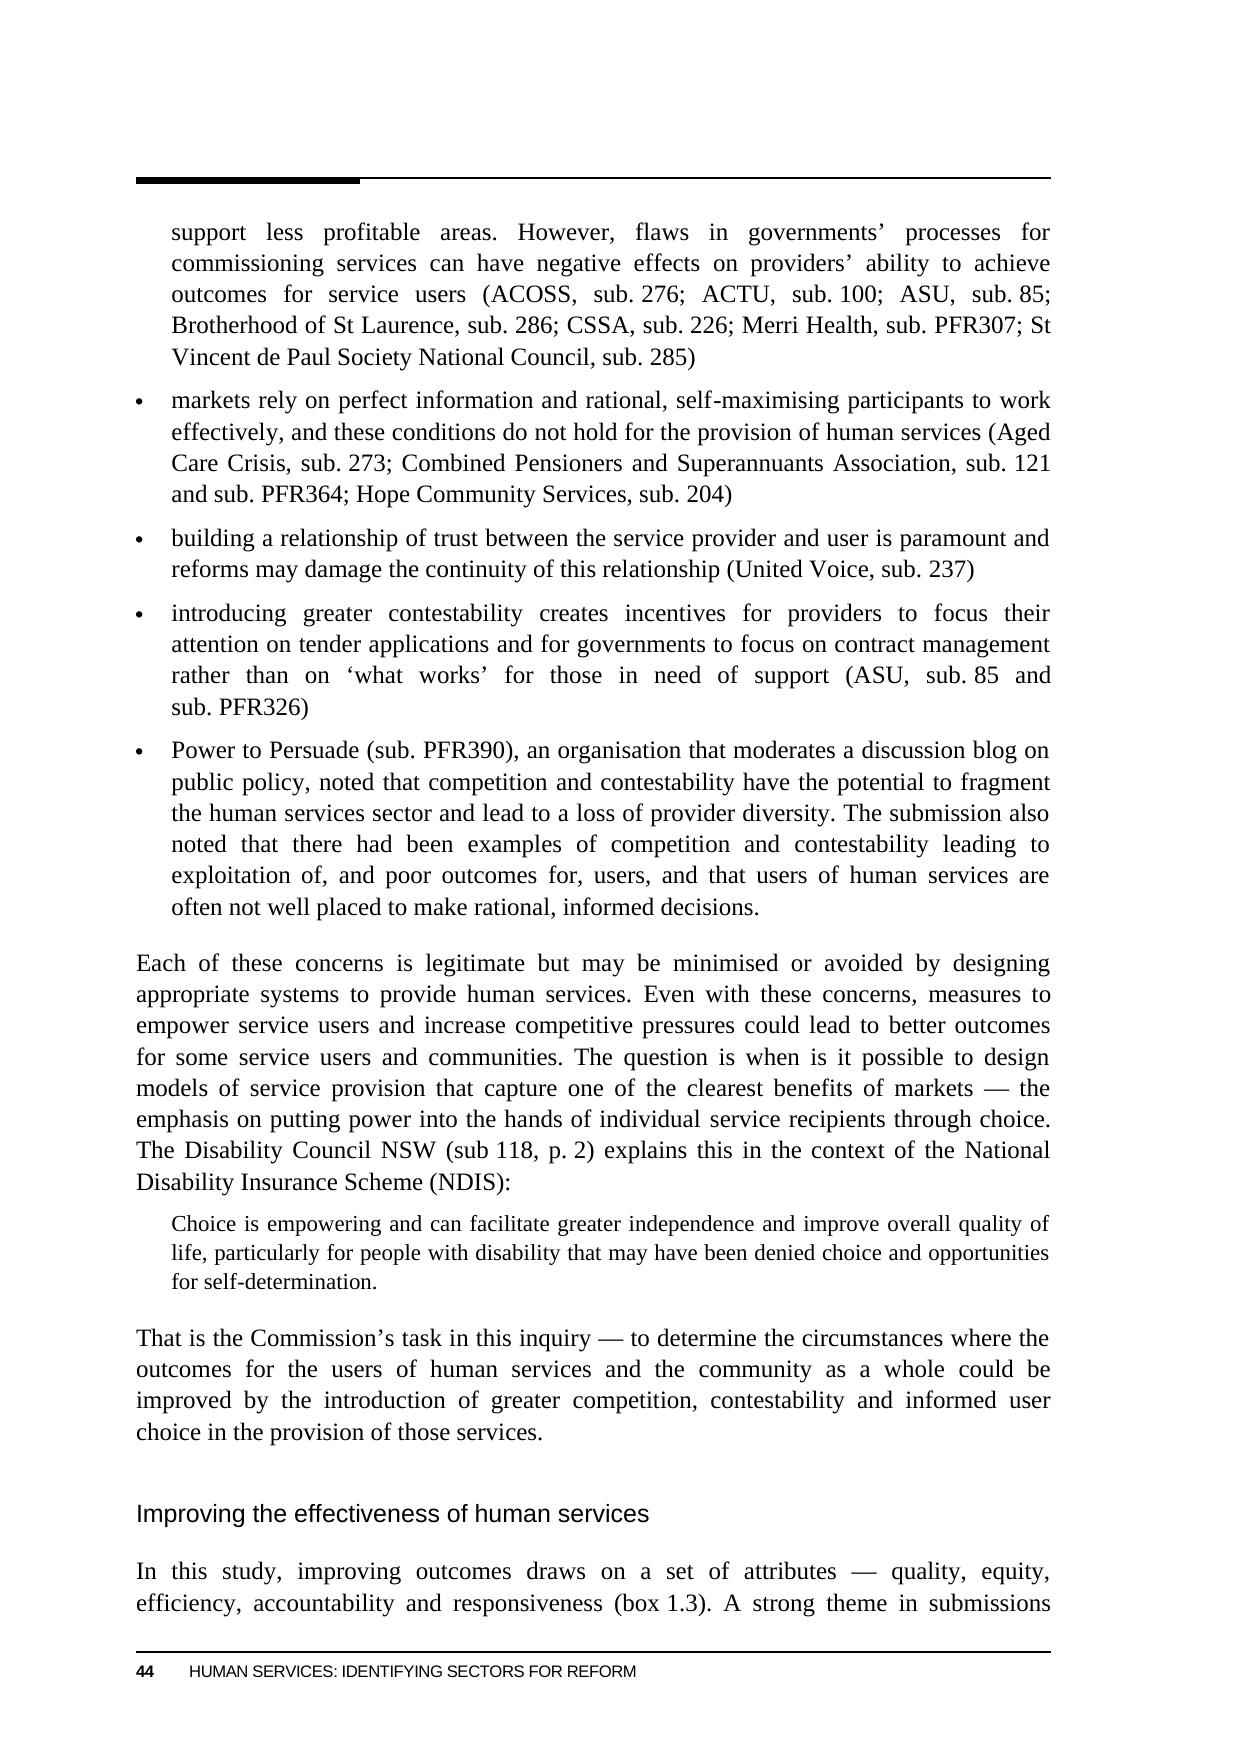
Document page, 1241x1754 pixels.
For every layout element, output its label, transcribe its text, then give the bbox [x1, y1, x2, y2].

list introducing greater contestability creates incentives for providers to focus their attention on tender applications and for governments to focus on contract management rather than on ‘what works’ for those in need of support (ASU, sub. 85 and sub. PFR326) [136, 596, 1051, 721]
text Each of these concerns is legitimate but may be minimised or avoided by designing appropriate systems to provide human services. Even with these concerns, measures to empower service users and increase competitive pressures could lead to better outcomes for some service users and communities. The question is when is it possible to design models of service provision that capture one of the clearest benefits of markets — the emphasis on putting power into the hands of individual service recipients through choice. The Disability Council NSW (sub 118, p. 2) explains this in the context of the National Disability Insurance Scheme (NDIS): [136, 946, 1051, 1196]
text That is the Commission’s task in this inquiry — to determine the circumstances where the outcomes for the users of human services and the community as a whole could be improved by the introduction of greater competition, contestability and informed user choice in the provision of those services. [136, 1321, 1051, 1446]
list Power to Persuade (sub. PFR390), an organisation that moderates a discussion blog on public policy, noted that competition and contestability have the potential to fragment the human services sector and lead to a loss of provider diversity. The submission also noted that there had been examples of competition and contestability leading to exploitation of, and poor outcomes for, users, and that users of human services are often not well placed to make rational, informed decisions. [136, 733, 1051, 921]
list building a relationship of trust between the service provider and user is paramount and reforms may damage the continuity of this relationship (United Voice, sub. 237) [136, 521, 1051, 583]
text Choice is empowering and can facilitate greater independence and improve overall quality of life, particularly for people with disability that may have been denied choice and opportunities for self-determination. [171, 1208, 1051, 1296]
subtitle Improving the effectiveness of human services [136, 1496, 1051, 1529]
list markets rely on perfect information and rational, self-maximising participants to work effectively, and these conditions do not hold for the provision of human services (Aged Care Crisis, sub. 273; Combined Pensioners and Superannuants Association, sub. 121 and sub. PFR364; Hope Community Services, sub. 204) [136, 383, 1051, 508]
